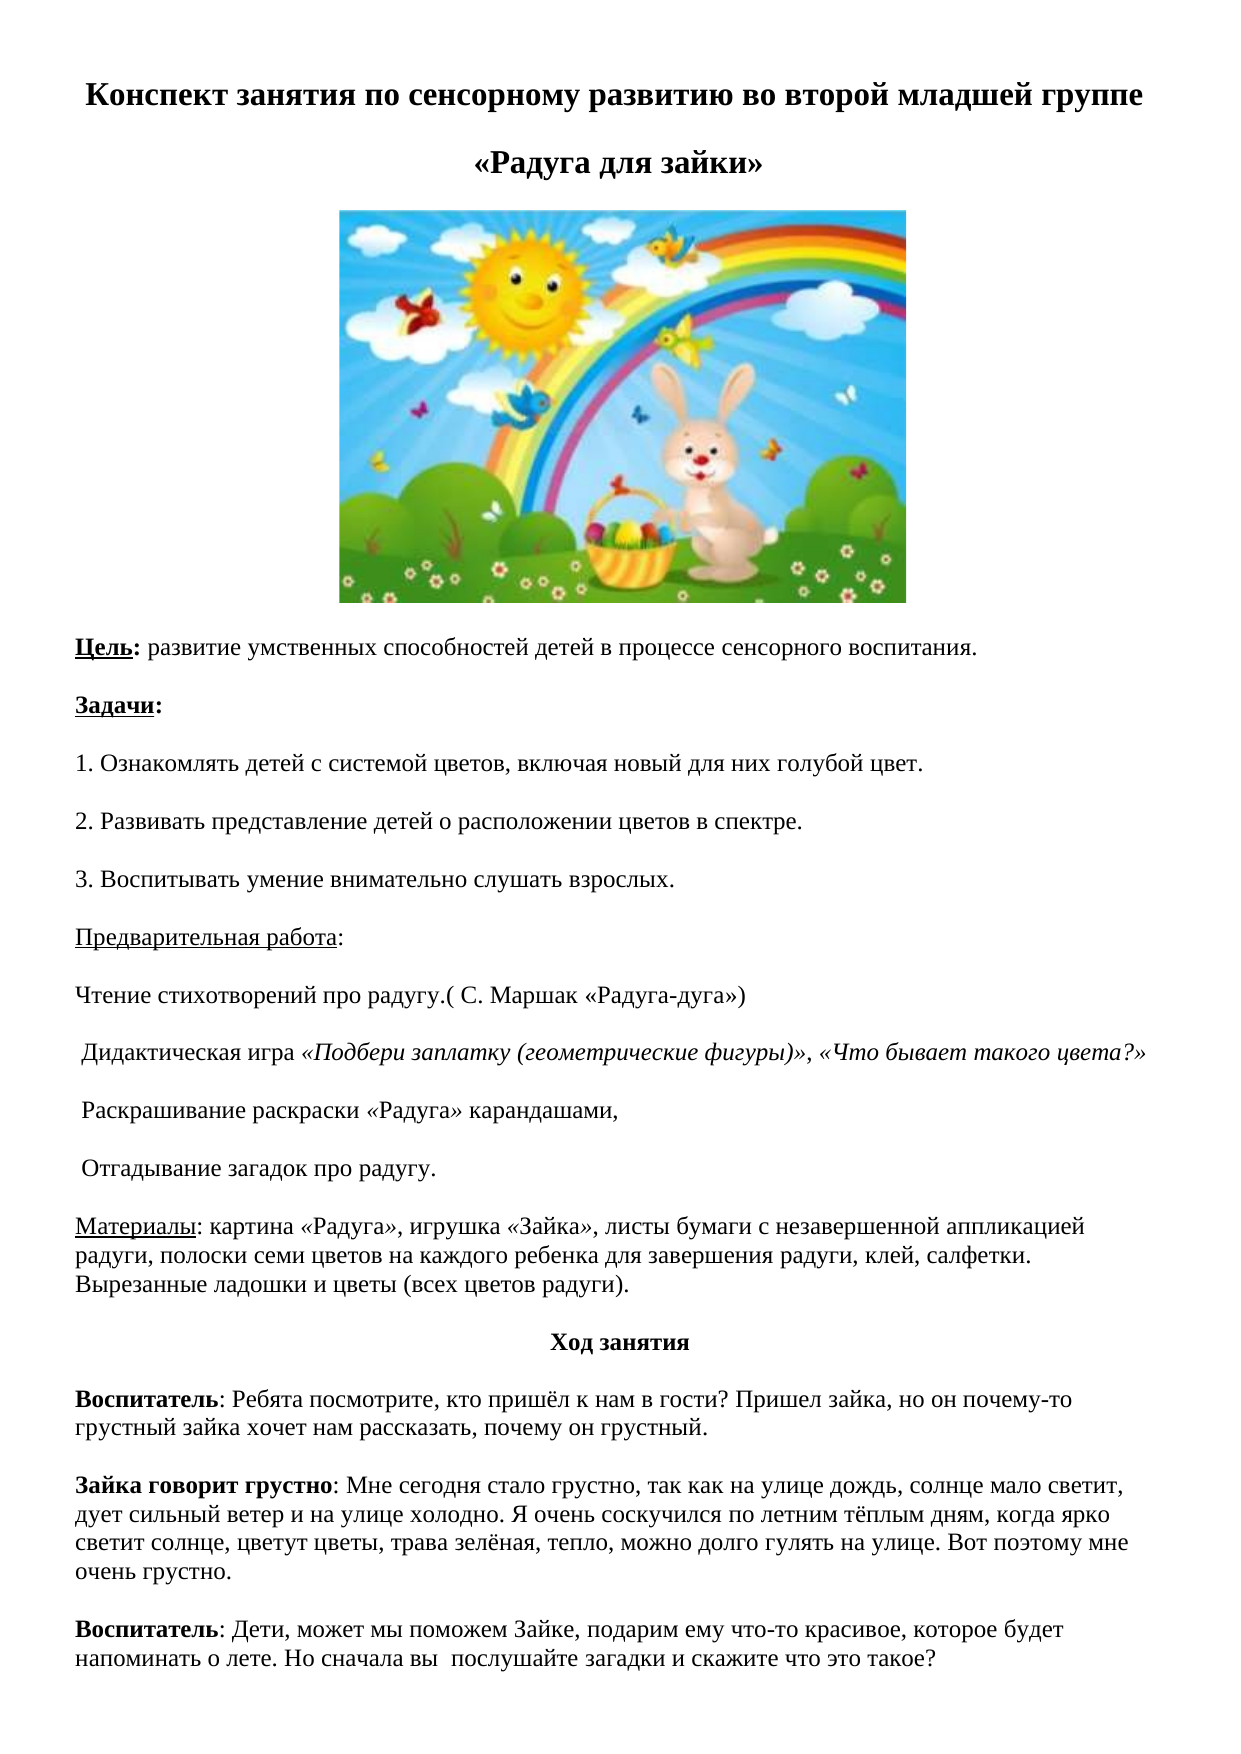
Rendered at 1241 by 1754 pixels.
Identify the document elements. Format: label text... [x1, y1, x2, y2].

text Дидактическая игра «Подбери заплатку (геометрические фигуры)», «Что бывает такого цвета?» [81, 1037, 1156, 1066]
text Материалы: картина «Радуга», игрушка «Зайка», листы бумаги с незавершенной аппликацией радуги, полоски семи цветов на каждого ребенка для завершения радуги, клей, салфетки. Вырезанные ладошки и цветы (всех цветов радуги). [75, 1211, 1090, 1297]
text Конспект занятия по сенсорному развитию во второй младшей группе [85, 74, 1156, 113]
text Чтение стихотворений про радугу.( С. Маршак «Радуга-дуга») [75, 980, 1156, 1008]
text Ход занятия [550, 1327, 1156, 1356]
text Зайка говорит грустно: Мне сегодня стало грустно, так как на улице дождь, солнце мало светит, дует сильный ветер и на улице холодно. Я очень соскучился по летним тёплым дням, когда ярко светит солнце, цветут цветы, трава зелёная, тепло, можно долго гулять на улице. Вот поэтому мне очень грустно. [75, 1471, 1133, 1585]
text 3. Воспитывать умение внимательно слушать взрослых. [75, 864, 1156, 892]
text Раскрашивание раскраски «Радуга» карандашами, [81, 1096, 1156, 1124]
text Отгадывание загадок про радугу. [81, 1153, 1156, 1182]
text Воспитатель: Ребята посмотрите, кто пришёл к нам в гости? Пришел зайка, но он почему-то грустный зайка хочет нам рассказать, почему он грустный. [75, 1385, 1108, 1441]
text «Радуга для зайки» [473, 142, 1156, 180]
text 1. Ознакомлять детей с системой цветов, включая новый для них голубой цвет. [75, 748, 1156, 777]
text 2. Развивать представление детей о расположении цветов в спектре. [75, 806, 1156, 835]
text Воспитатель: Дети, может мы поможем Зайке, подарим ему что-то красивое, которое будет напоминать о лете. Но сначала вы послушайте загадки и скажите что это такое? [75, 1614, 1153, 1672]
text Предварительная работа: [75, 922, 1156, 951]
text Задачи: [75, 691, 1156, 719]
text Цель: развитие умственных способностей детей в процессе сенсорного воспитания. [75, 632, 1156, 661]
picture [339, 210, 907, 603]
